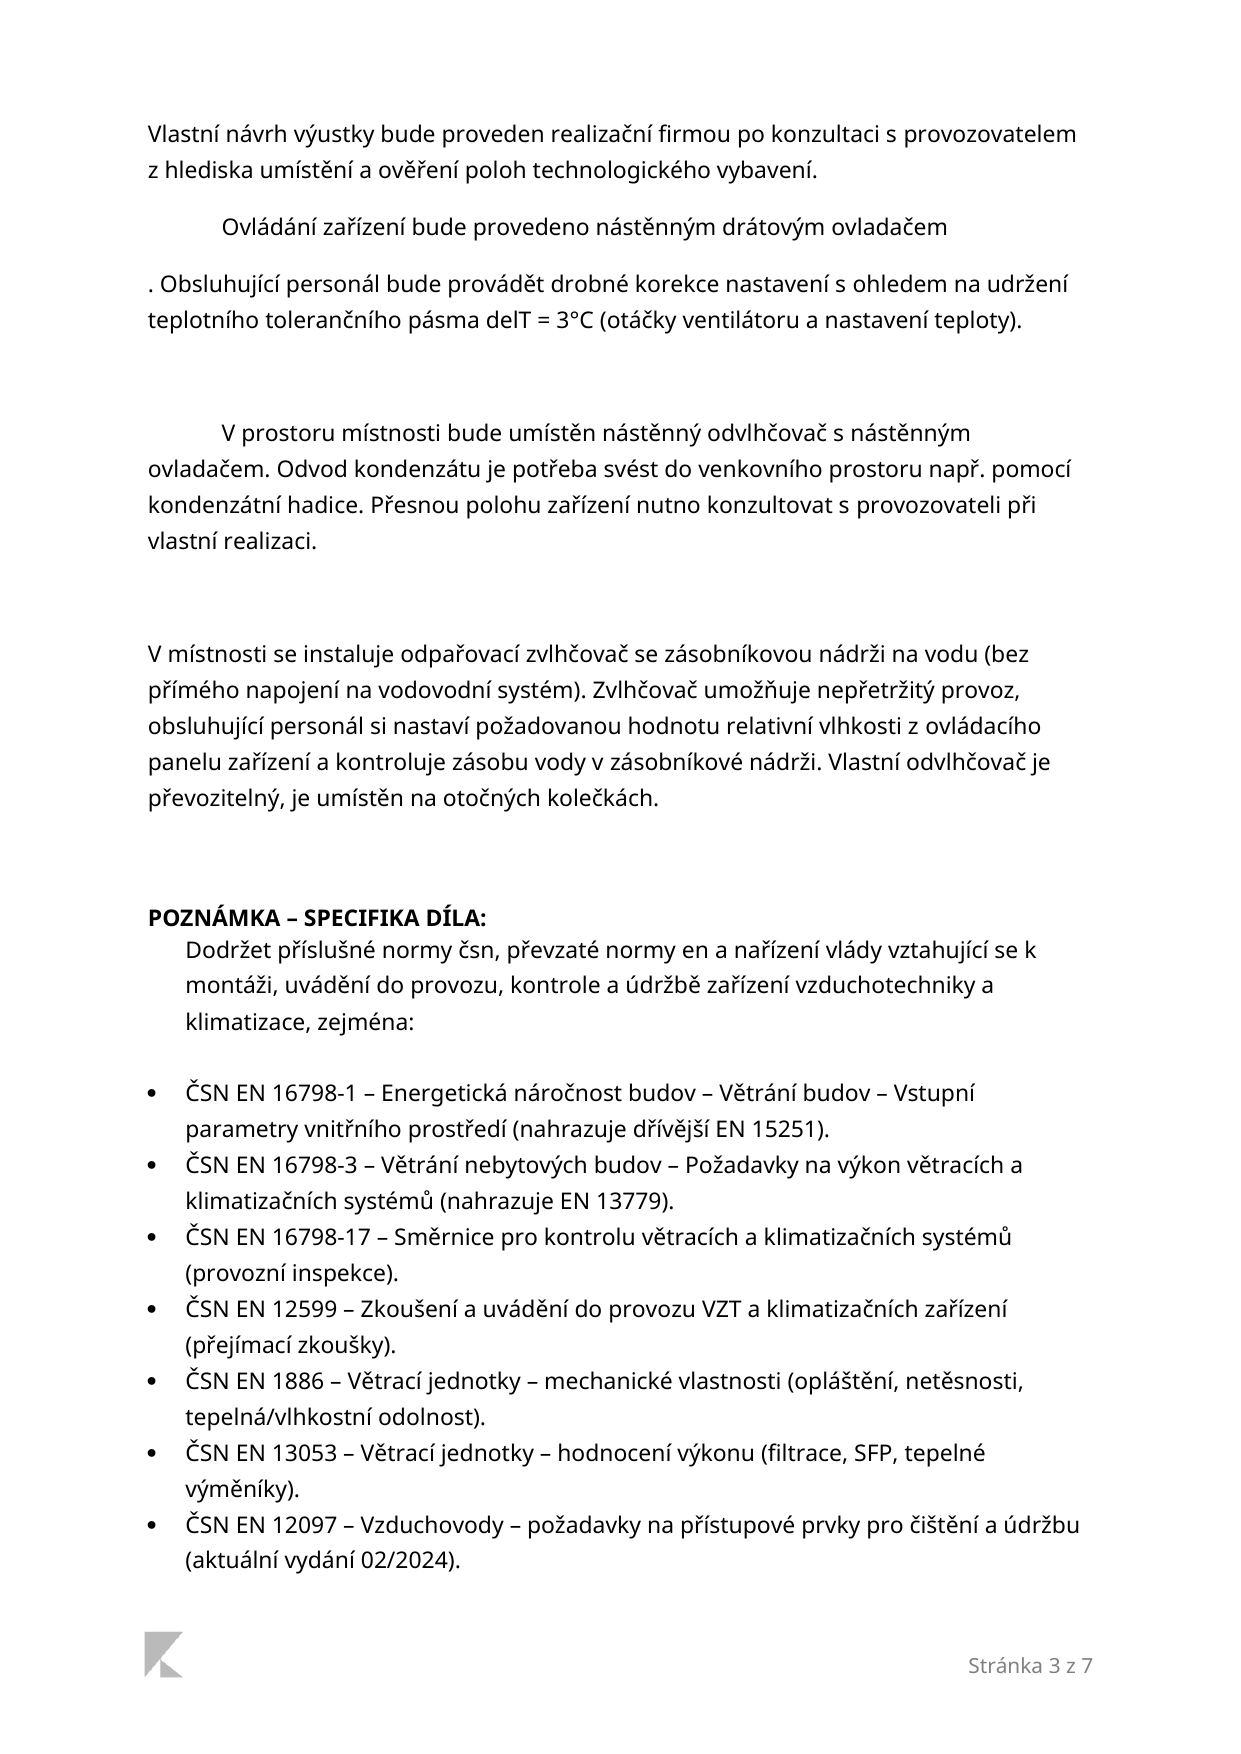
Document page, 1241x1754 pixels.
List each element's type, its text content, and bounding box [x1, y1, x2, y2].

list ČSN EN 16798-3 – Větrání nebytových budov – Požadavky na výkon větracích a klimatizačních systémů (nahrazuje EN 13779). [148, 1149, 1092, 1216]
picture [143, 1630, 183, 1679]
text V místnosti se instaluje odpařovací zvlhčovač se zásobníkovou nádrži na vodu (bez přímého napojení na vodovodní systém). Zvlhčovač umožňuje nepřetržitý provoz, obsluhující personál si nastaví požadovanou hodnotu relativní vlhkosti z ovládacího panelu zařízení a kontroluje zásobu vody v zásobníkové nádrži. Vlastní odvlhčovač je převozitelný, je umístěn na otočných kolečkách. [148, 638, 1092, 813]
text V prostoru místnosti bude umístěn nástěnný odvlhčovač s nástěnným ovladačem. Odvod kondenzátu je potřeba svést do venkovního prostoru např. pomocí kondenzátní hadice. Přesnou polohu zařízení nutno konzultovat s provozovateli při vlastní realizaci. [148, 417, 1092, 556]
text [148, 118, 1092, 185]
list ČSN EN 16798-17 – Směrnice pro kontrolu větracích a klimatizačních systémů (provozní inspekce). [148, 1221, 1092, 1288]
text . Obsluhující personál bude provádět drobné korekce nastavení s ohledem na udržení teplotního tolerančního pásma delT = 3°C (otáčky ventilátoru a nastavení teploty). [148, 268, 1092, 335]
list ČSN EN 13053 – Větrací jednotky – hodnocení výkonu (filtrace, SFP, tepelné výměníky). [148, 1437, 1092, 1504]
list ČSN EN 16798-1 – Energetická náročnost budov – Větrání budov – Vstupní parametry vnitřního prostředí (nahrazuje dřívější EN 15251). [148, 1077, 1092, 1144]
text Ovládání zařízení bude provedeno nástěnným drátovým ovladačem [148, 211, 1092, 242]
list ČSN EN 12599 – Zkoušení a uvádění do provozu VZT a klimatizačních zařízení (přejímací zkoušky). [148, 1293, 1092, 1360]
list ČSN EN 12097 – Vzduchovody – požadavky na přístupové prvky pro čištění a údržbu (aktuální vydání 02/2024). [148, 1508, 1092, 1576]
subtitle POZNÁMKA – SPECIFIKA DÍLA: [148, 902, 1092, 933]
list Dodržet příslušné normy čsn, převzaté normy en a nařízení vlády vztahující se k montáži, uvádění do provozu, kontrole a údržbě zařízení vzduchotechniky a klimatizace, zejména: [185, 933, 1092, 1037]
list ČSN EN 1886 – Větrací jednotky – mechanické vlastnosti (opláštění, netěsnosti, tepelná/vlhkostní odolnost). [148, 1365, 1092, 1432]
